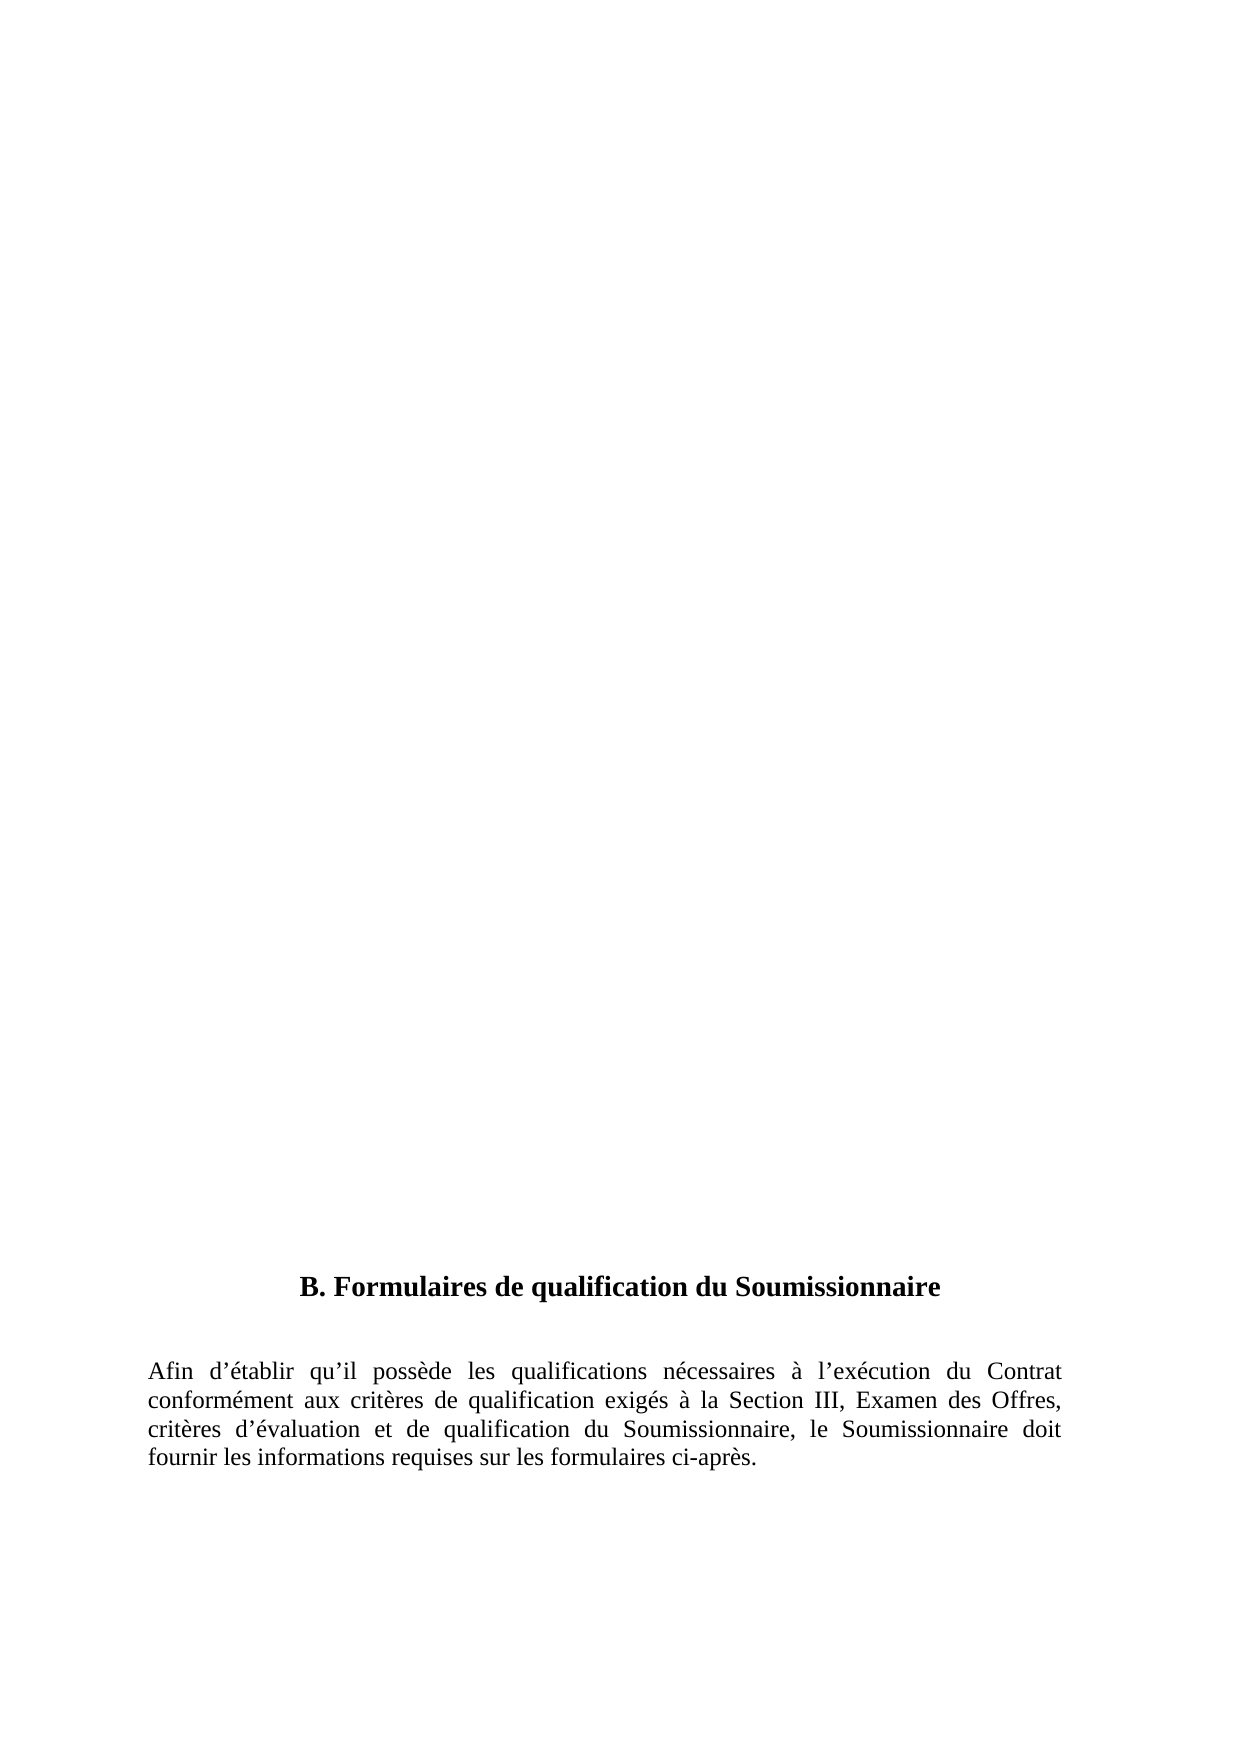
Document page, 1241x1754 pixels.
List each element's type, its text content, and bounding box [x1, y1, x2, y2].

text Afin d’établir qu’il possède les qualifications nécessaires à l’exécution du Contrat conformément aux critères de qualification exigés à la Section III, Examen des Offres, critères d’évaluation et de qualification du Soumissionnaire, le Soumissionnaire doit fournir les informations requises sur les formulaires ci-après. [148, 1356, 1063, 1471]
text B. Formulaires de qualification du Soumissionnaire [148, 1269, 1093, 1302]
